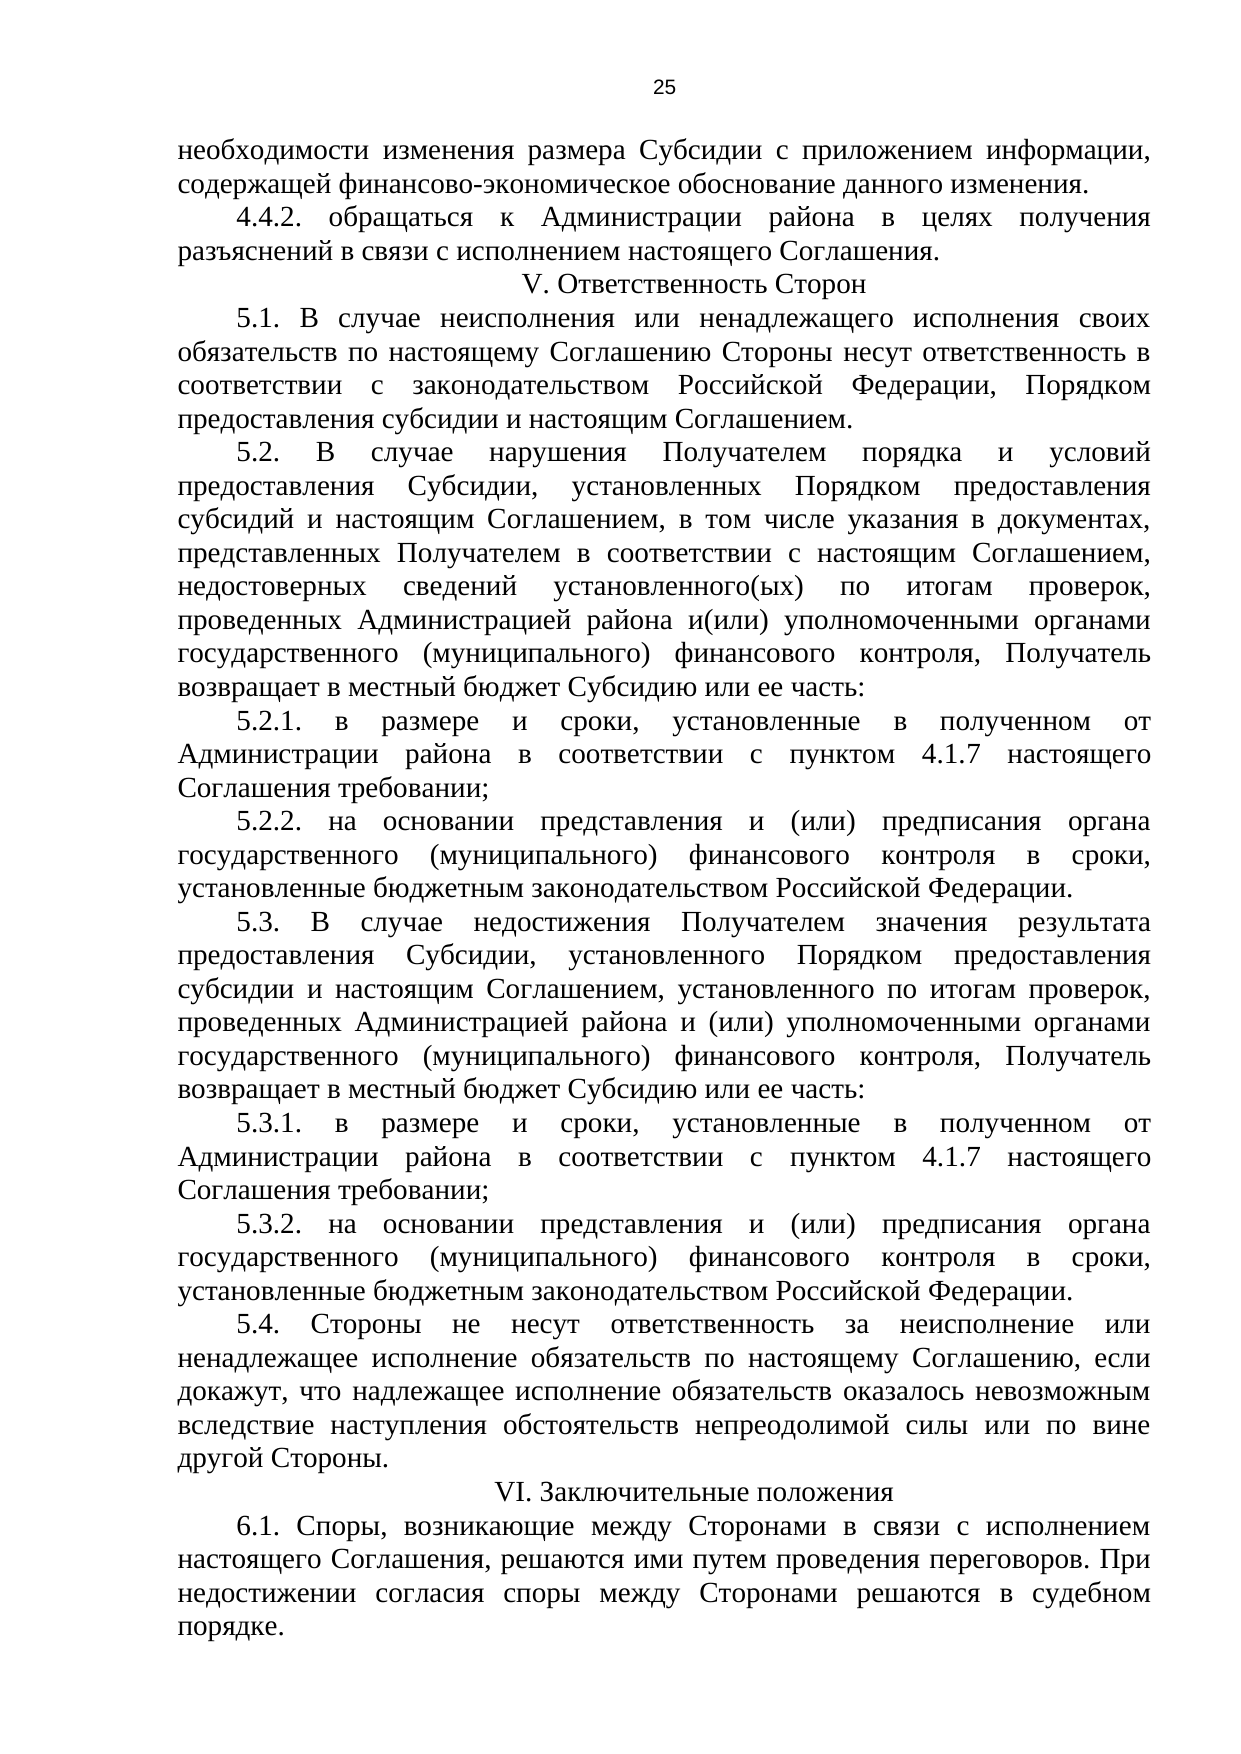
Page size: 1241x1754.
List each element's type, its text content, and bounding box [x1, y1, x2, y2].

text 5.2. В случае нарушения Получателем порядка и условий предоставления Субсидии, установленных Порядком предоставления субсидий и настоящим Соглашением, в том числе указания в документах, представленных Получателем в соответствии с настоящим Соглашением, недостоверных сведений установленного(ых) по итогам проверок, проведенных Администрацией района и(или) уполномоченными органами государственного (муниципального) финансового контроля, Получатель возвращает в местный бюджет Субсидию или ее часть: [177, 434, 1152, 703]
text 6.1. Споры, возникающие между Сторонами в связи с исполнением настоящего Соглашения, решаются ими путем проведения переговоров. При недостижении согласия споры между Сторонами решаются в судебном порядке. [177, 1508, 1152, 1642]
text 5.4. Стороны не несут ответственность за неисполнение или ненадлежащее исполнение обязательств по настоящему Соглашению, если докажут, что надлежащее исполнение обязательств оказалось невозможным вследствие наступления обстоятельств непреодолимой силы или по вине другой Стороны. [177, 1306, 1152, 1474]
text VI. Заключительные положения [177, 1474, 1152, 1508]
text 5.1. В случае неисполнения или ненадлежащего исполнения своих обязательств по настоящему Соглашению Стороны несут ответственность в соответствии с законодательством Российской Федерации, Порядком предоставления субсидии и настоящим Соглашением. [177, 300, 1152, 434]
text 5.2.1. в размере и сроки, установленные в полученном от Администрации района в соответствии с пунктом 4.1.7 настоящего Соглашения требовании; [177, 703, 1152, 803]
text 5.2.2. на основании представления и (или) предписания органа государственного (муниципального) финансового контроля в сроки, установленные бюджетным законодательством Российской Федерации. [177, 803, 1152, 904]
text 4.4.2. обращаться к Администрации района в целях получения разъяснений в связи с исполнением настоящего Соглашения. [177, 199, 1152, 267]
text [177, 132, 1152, 199]
text 5.3.1. в размере и сроки, установленные в полученном от Администрации района в соответствии с пунктом 4.1.7 настоящего Соглашения требовании; [177, 1105, 1152, 1206]
text 5.3. В случае недостижения Получателем значения результата предоставления Субсидии, установленного Порядком предоставления субсидии и настоящим Соглашением, установленного по итогам проверок, проведенных Администрацией района и (или) уполномоченными органами государственного (муниципального) финансового контроля, Получатель возвращает в местный бюджет Субсидию или ее часть: [177, 904, 1152, 1105]
text V. Ответственность Сторон [177, 267, 1152, 300]
text 5.3.2. на основании представления и (или) предписания органа государственного (муниципального) финансового контроля в сроки, установленные бюджетным законодательством Российской Федерации. [177, 1206, 1152, 1306]
